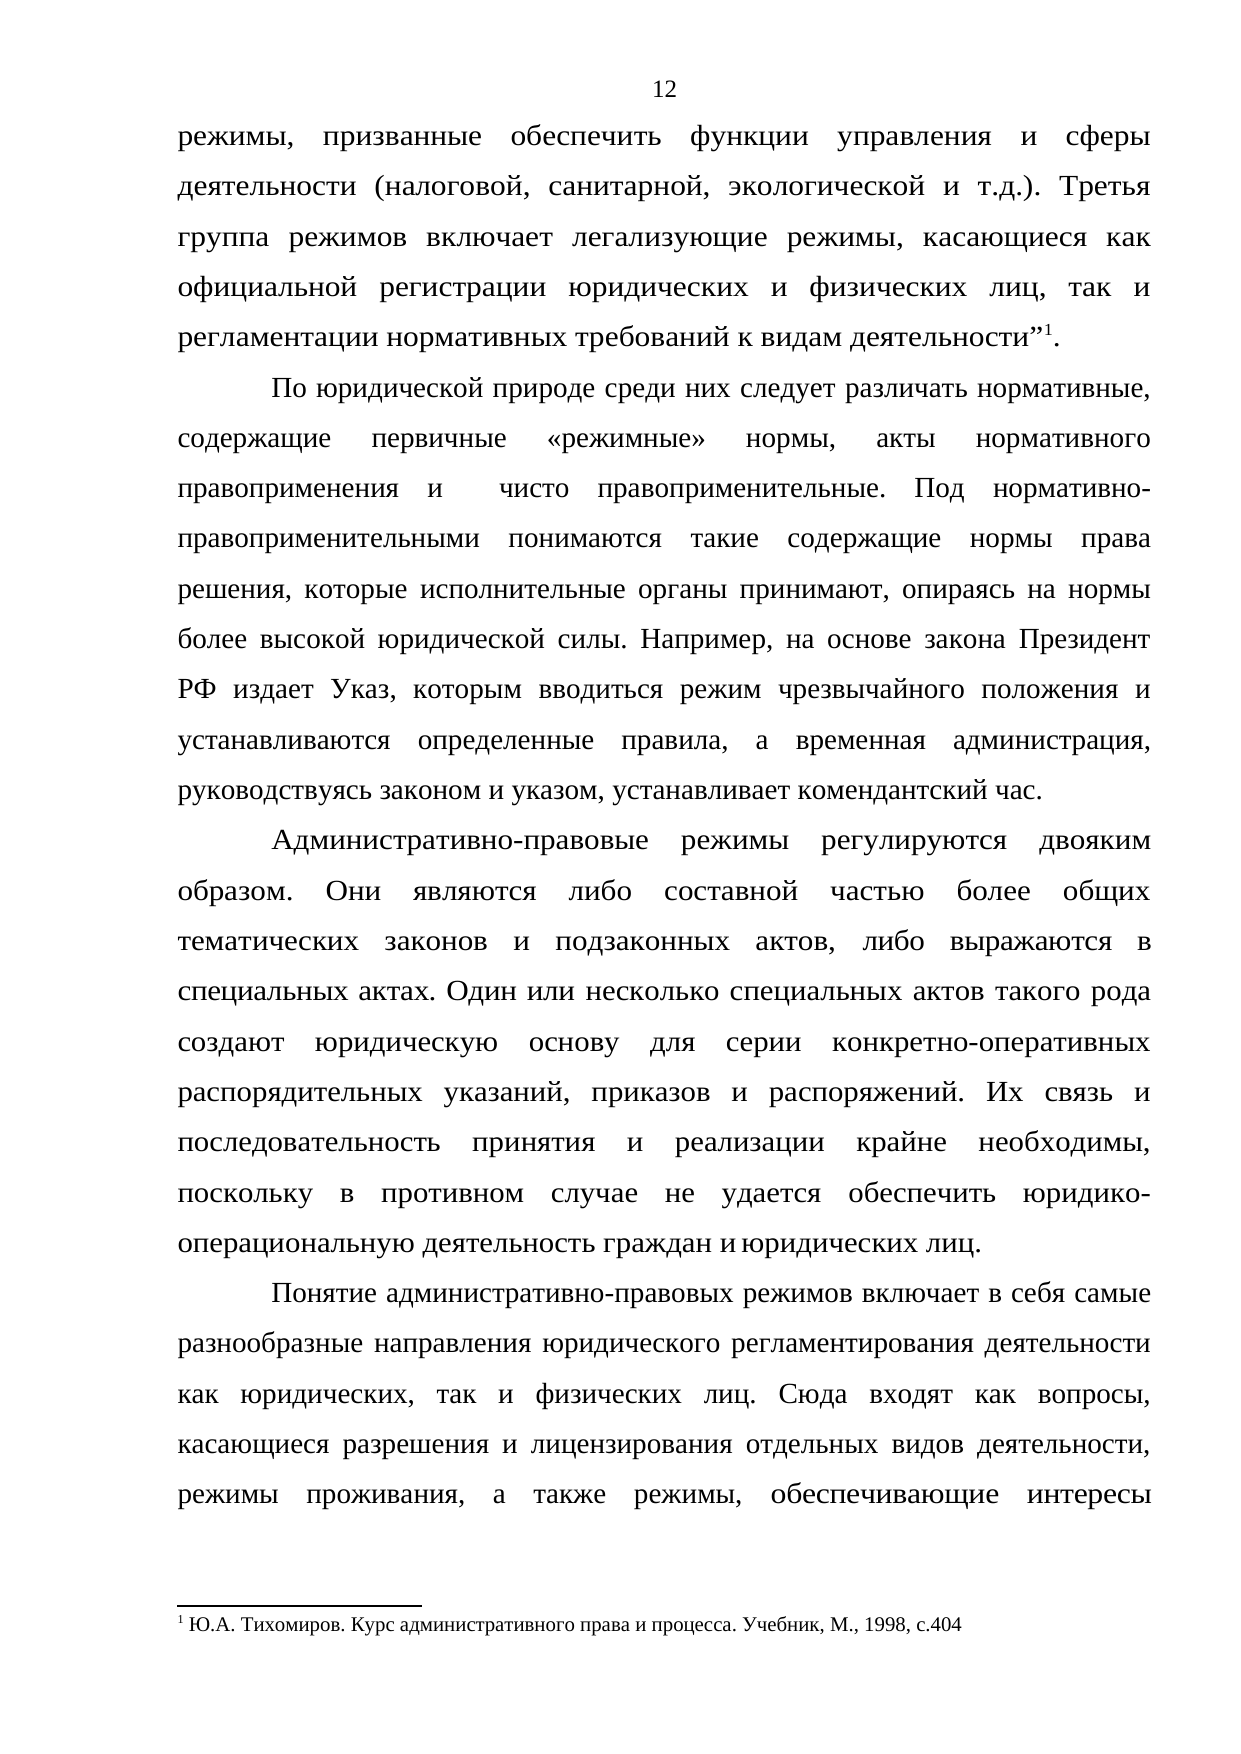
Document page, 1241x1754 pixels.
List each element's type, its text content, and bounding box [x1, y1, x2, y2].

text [177, 1275, 1152, 1510]
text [177, 118, 1152, 353]
text По юридической природе среди них следует различать нормативные, содержащие первичные «режимные» нормы, акты нормативного правоприменения и чисто правоприменительные. Под нормативно-правоприменительными понимаются такие содержащие нормы права решения, которые исполнительные органы принимают, опираясь на нормы более высокой юридической силы. Например, на основе закона Президент РФ издает Указ, которым вводиться режим чрезвычайного положения и устанавливаются определенные правила, а временная администрация, руководствуясь законом и указом, устанавливает комендантский час. [177, 370, 1152, 806]
text Административно-правовые режимы регулируются двояким образом. Они являются либо составной частью более общих тематических законов и подзаконных актов, либо выражаются в специальных актах. Один или несколько специальных актов такого рода создают юридическую основу для серии конкретно-оперативных распорядительных указаний, приказов и распоряжений. Их связь и последовательность принятия и реализации крайне необходимы, поскольку в противном случае не удается обеспечить юридико-операциональную деятельность граждан и юридических лиц. [177, 822, 1152, 1258]
